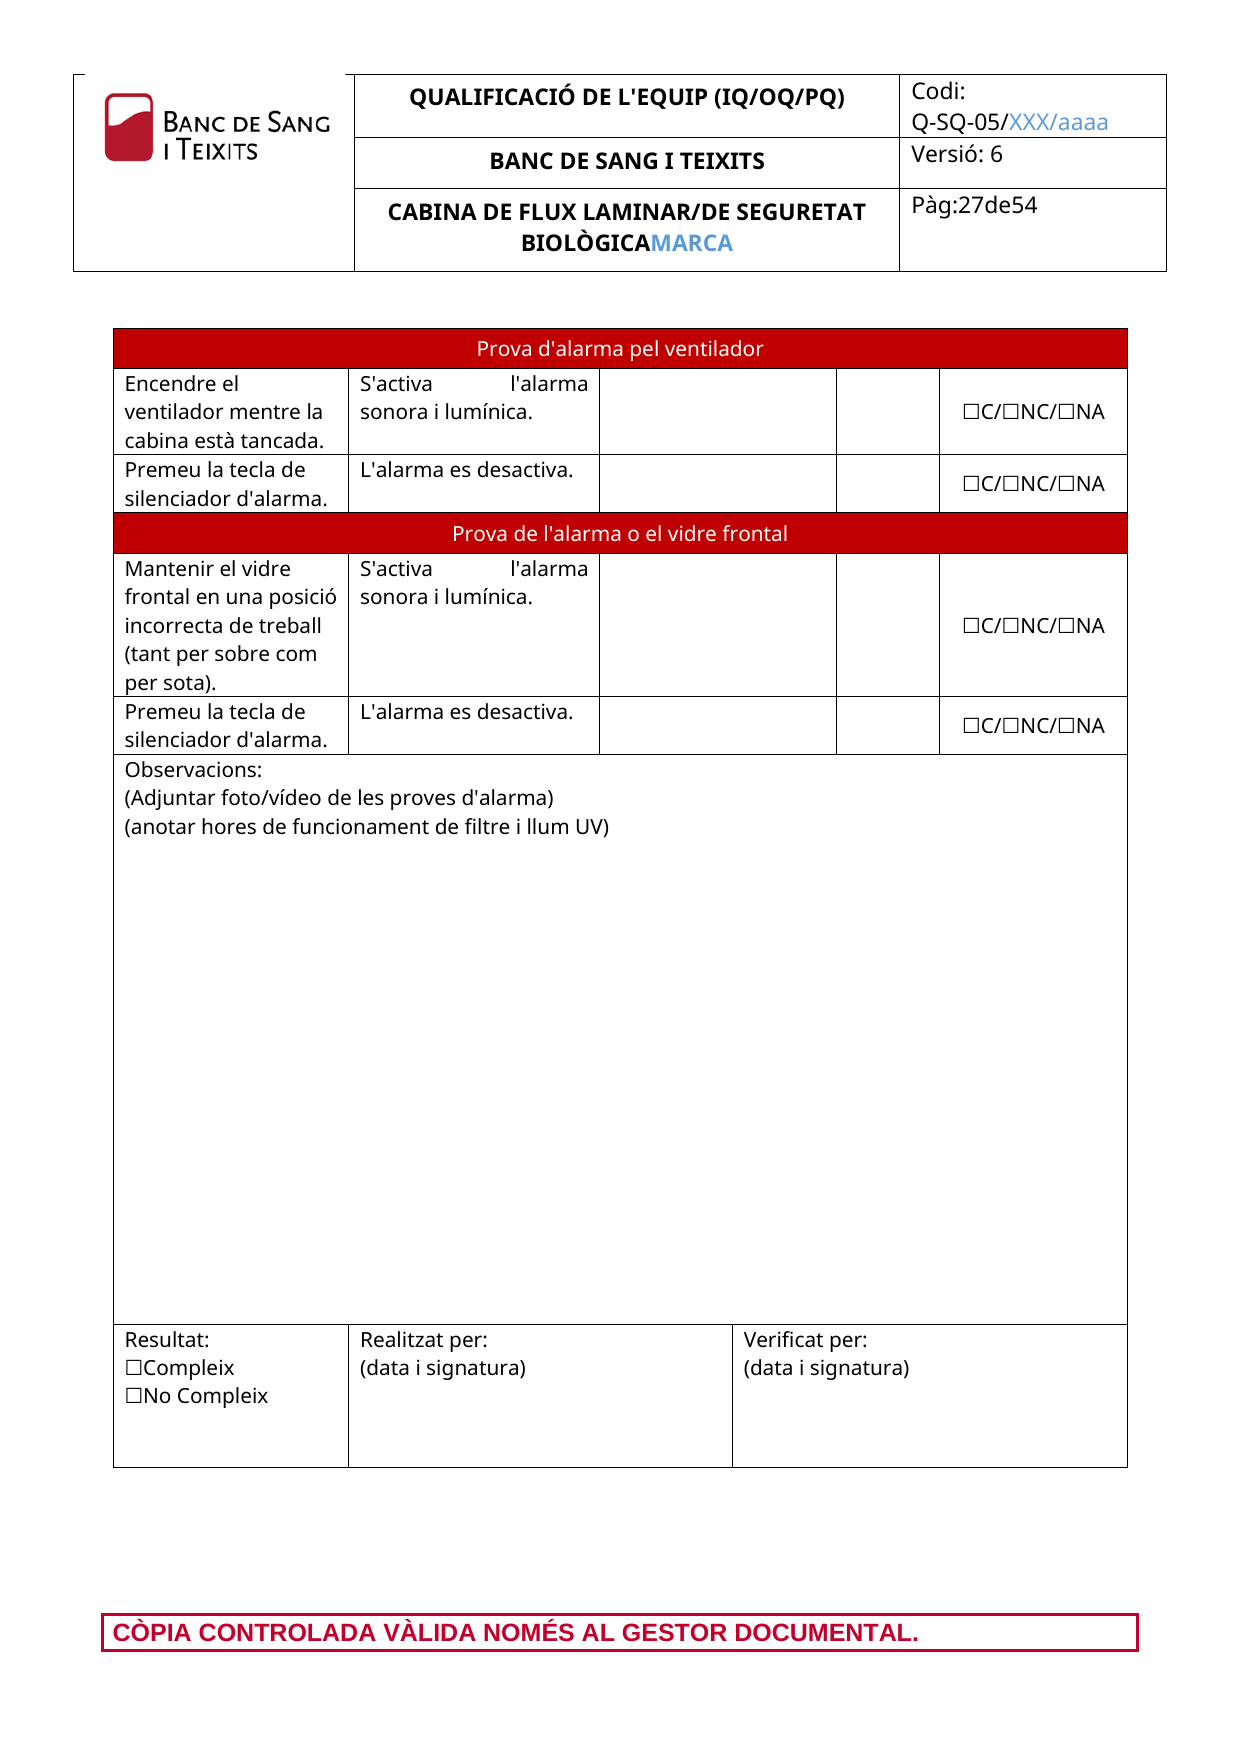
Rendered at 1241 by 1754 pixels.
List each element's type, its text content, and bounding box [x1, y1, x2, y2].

table_cell C/NC/NA [940, 697, 1127, 754]
table_cell C/NC/NA [940, 455, 1127, 512]
table_cell [600, 455, 836, 512]
table_cell Premeu la tecla de silenciador d'alarma. [114, 697, 348, 754]
table_cell [837, 554, 939, 696]
table_cell S'activa l'alarma sonora i lumínica. [349, 554, 599, 696]
table_cell Encendre el ventilador mentre la cabina està tancada. [114, 369, 348, 454]
table_cell L'alarma es desactiva. [349, 455, 599, 512]
table_cell Mantenir el vidre frontal en una posició incorrecta de treball (tant per sobre com per sota). [114, 554, 348, 696]
table_cell Realitzat per: (data i signatura) [349, 1325, 732, 1467]
table_cell [600, 697, 836, 754]
table_cell [600, 554, 836, 696]
table_cell Verificat per: (data i signatura) [733, 1325, 1127, 1467]
picture [84, 74, 346, 178]
table_cell [837, 369, 939, 454]
table_cell [837, 697, 939, 754]
table_cell C/NC/NA [940, 554, 1127, 696]
table_cell Observacions: (Adjuntar foto/vídeo de les proves d'alarma) (anotar hores de funcionament de filtre i llum UV) [114, 755, 1127, 1324]
table_cell Premeu la tecla de silenciador d'alarma. [114, 455, 348, 512]
table_cell [837, 455, 939, 512]
table_cell Resultat: Compleix No Compleix [114, 1325, 348, 1467]
table_cell [600, 369, 836, 454]
table_cell S'activa l'alarma sonora i lumínica. [349, 369, 599, 454]
table_cell C/NC/NA [940, 369, 1127, 454]
table_cell Prova d'alarma pel ventilador [114, 329, 1127, 368]
table_cell L'alarma es desactiva. [349, 697, 599, 754]
table_cell Prova de l'alarma o el vidre frontal [114, 513, 1127, 553]
